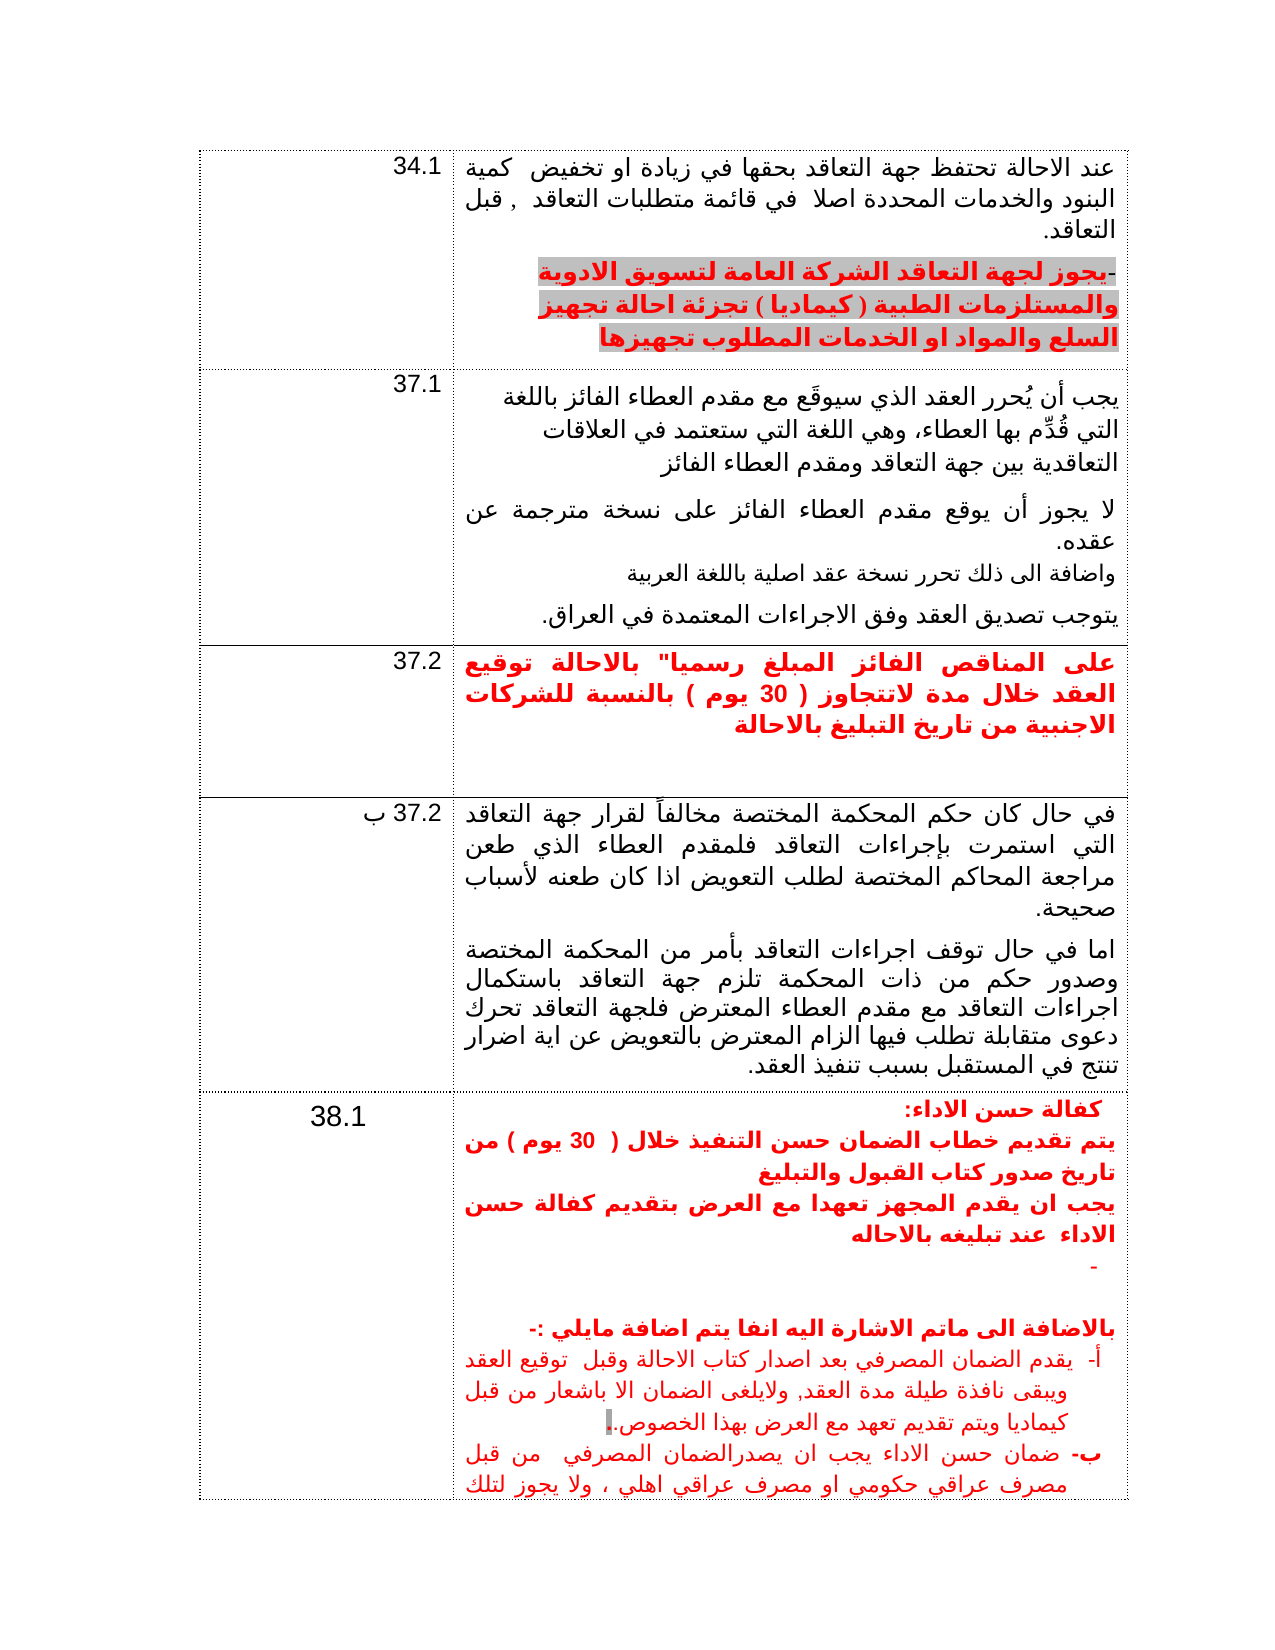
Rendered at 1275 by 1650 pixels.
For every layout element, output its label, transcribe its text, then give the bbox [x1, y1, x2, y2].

table_cell 34.1 [200, 150, 453, 368]
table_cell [453, 1091, 1127, 1499]
table_cell 37.1 [200, 369, 453, 645]
table_cell في حال كان حكم المحكمة المختصة مخالفاً لقرار جهة التعاقد التي استمرت بإجراءات التعاقد فلمقدم العطاء الذي طعن مراجعة المحاكم المختصة لطلب التعويض اذا كان طعنه لأسباب صحيحة. اما في حال توقف اجراءات التعاقد بأمر من المحكمة المختصة وصدور حكم من ذات المحكمة تلزم جهة التعاقد باستكمال اجراءات التعاقد مع مقدم العطاء المعترض فلجهة التعاقد تحرك دعوى متقابلة تطلب فيها الزام المعترض بالتعويض عن اية اضرار تنتج في المستقبل بسبب تنفيذ العقد. [453, 798, 1127, 1091]
table_cell عند الاحالة تحتفظ جهة التعاقد بحقها في زيادة او تخفيض كمية البنود والخدمات المحددة اصلا في قائمة متطلبات التعاقد , قبل التعاقد. -يجوز لجهة التعاقد الشركة العامة لتسويق الادوية والمستلزمات الطبية ( كيماديا ) تجزئة احالة تجهيز السلع والمواد او الخدمات المطلوب تجهيزها [453, 150, 1127, 368]
table_cell 37.2 ب [200, 798, 453, 1091]
table_cell 38.1 [200, 1091, 453, 1499]
table_cell 37.2 [200, 646, 453, 797]
table_cell على المناقص الفائز المبلغ رسميا" بالاحالة توقيع العقد خلال مدة لاتتجاوز ( 30 يوم ) بالنسبة للشركات الاجنبية من تاريخ التبليغ بالاحالة [453, 646, 1127, 797]
table_cell يجب أن يُحرر العقد الذي سيوقَع مع مقدم العطاء الفائز باللغة التي قُدِّم بها العطاء، وهي اللغة التي ستعتمد في العلاقات التعاقدية بين جهة التعاقد ومقدم العطاء الفائز لا يجوز أن يوقع مقدم العطاء الفائز على نسخة مترجمة عن عقده. واضافة الى ذلك تحرر نسخة عقد اصلية باللغة العربية يتوجب تصديق العقد وفق الاجراءات المعتمدة في العراق. [453, 369, 1127, 645]
